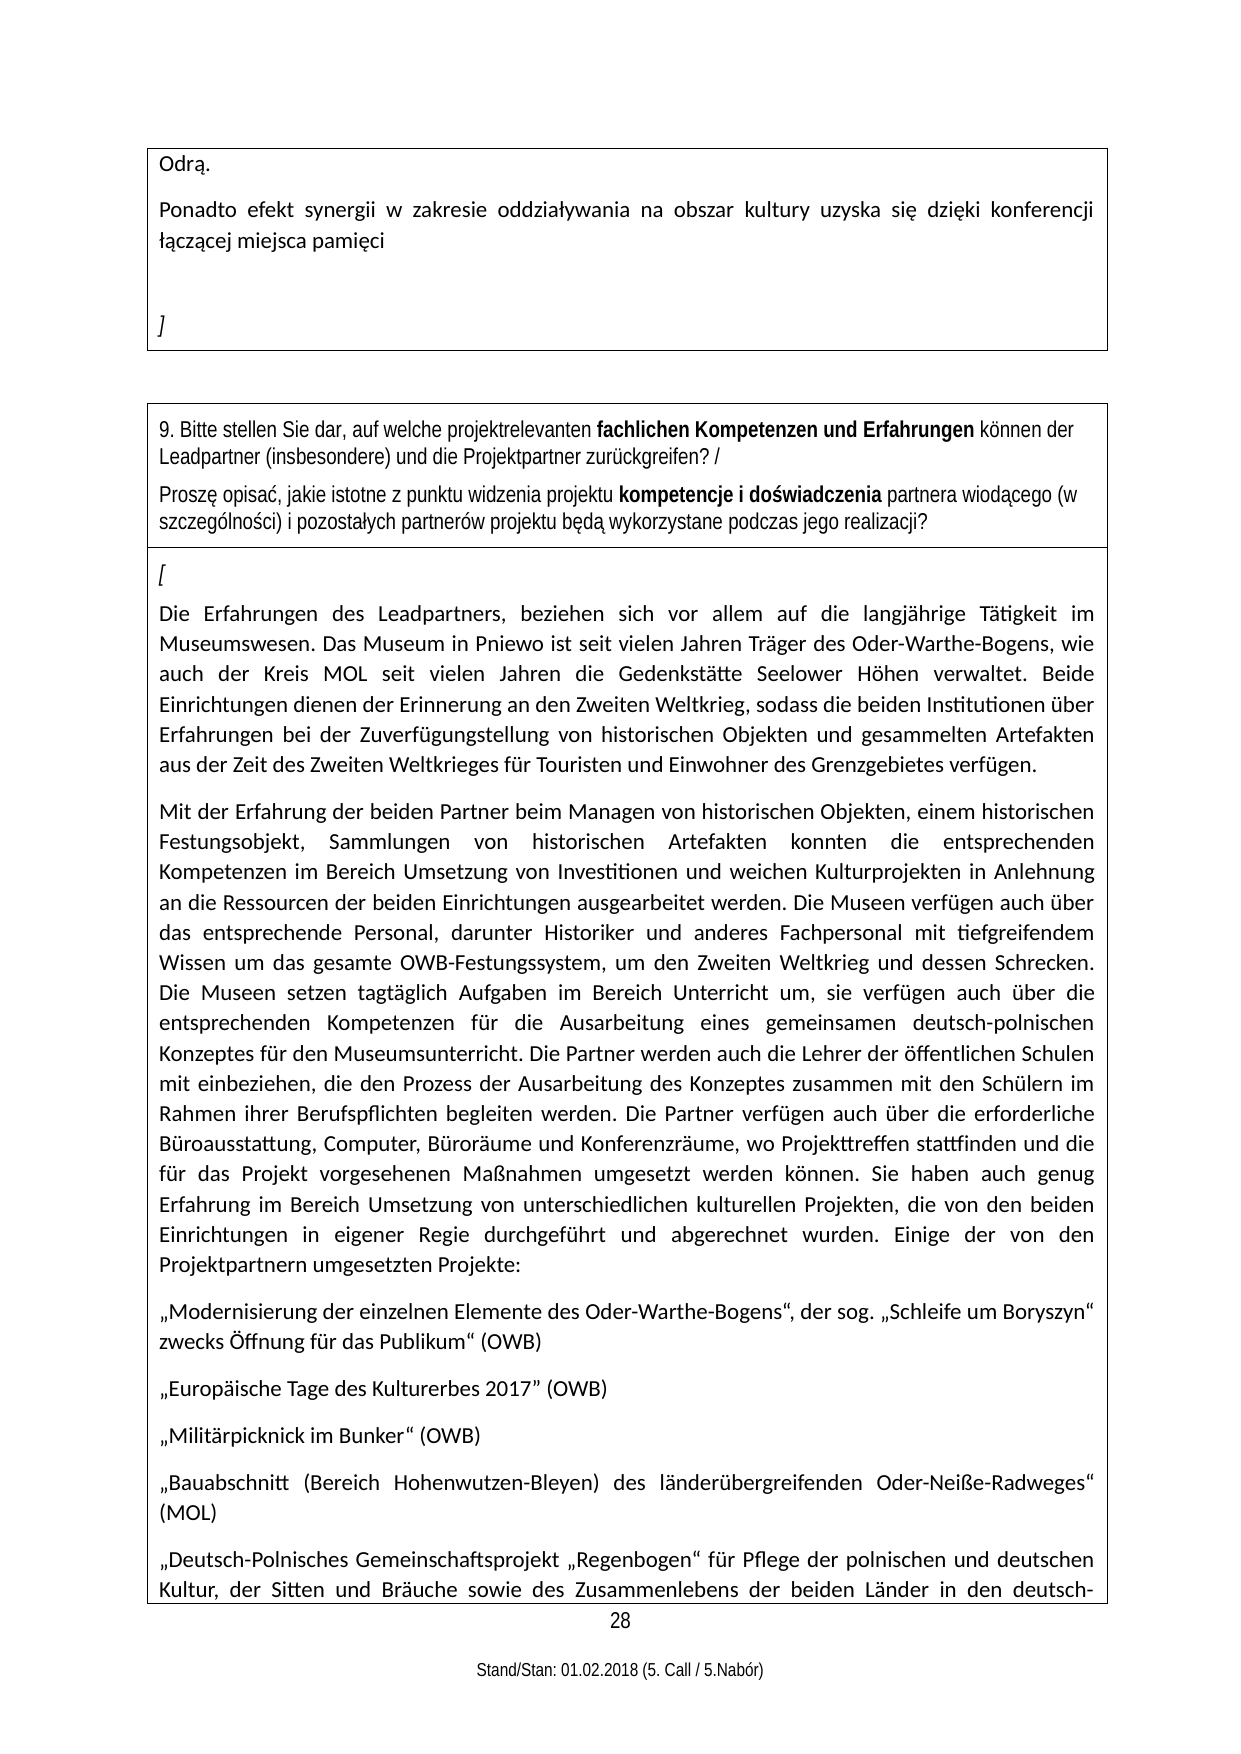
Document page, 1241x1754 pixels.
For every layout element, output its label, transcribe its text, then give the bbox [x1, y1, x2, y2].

table_header 9. Bitte stellen Sie dar, auf welche projektrelevanten fachlichen Kompetenzen und Erfahrungen können der Leadpartner (insbesondere) und die Projektpartner zurückgreifen? / Proszę opisać, jakie istotne z punktu widzenia projektu kompetencje i doświadczenia partnera wiodącego (w szczególności) i pozostałych partnerów projektu będą wykorzystane podczas jego realizacji? [148, 404, 1107, 547]
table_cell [148, 149, 1107, 350]
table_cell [148, 548, 1107, 1603]
